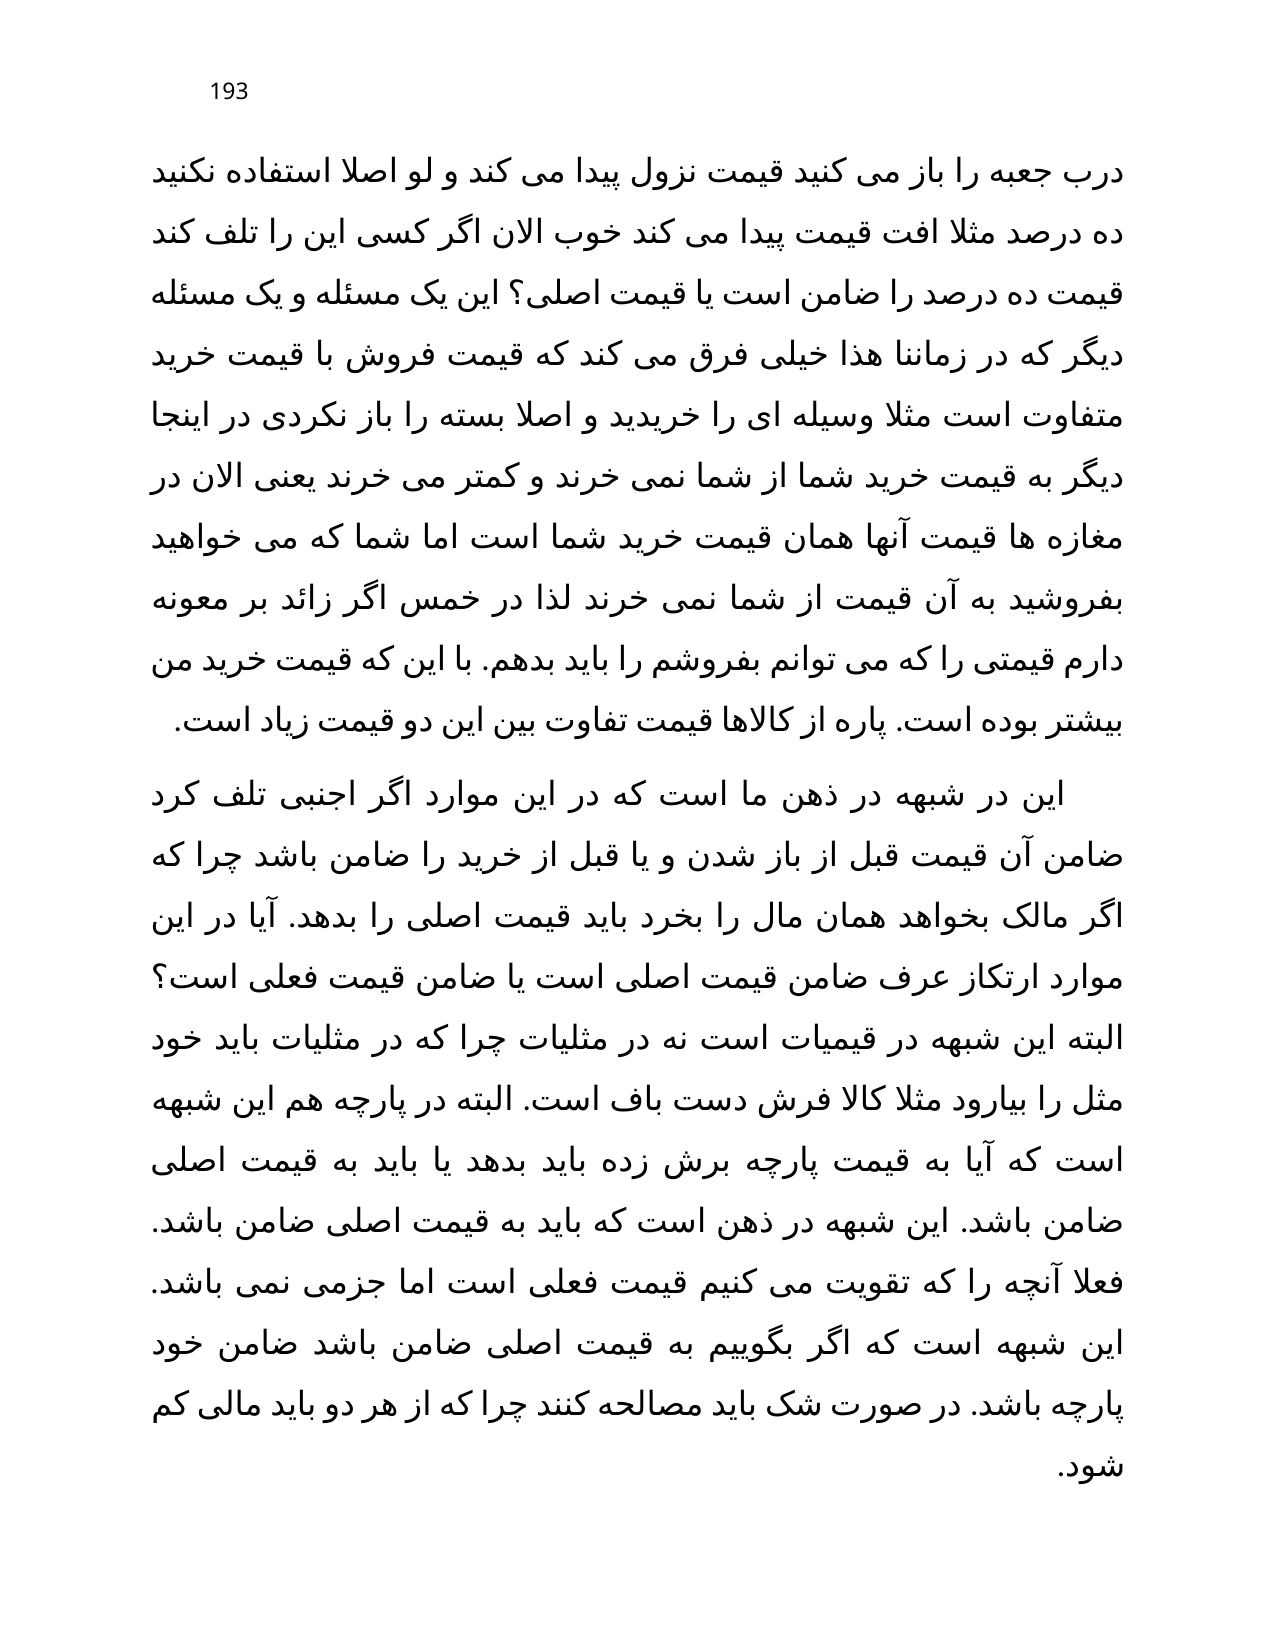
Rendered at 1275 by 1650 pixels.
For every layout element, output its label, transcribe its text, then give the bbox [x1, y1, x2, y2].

text این در شبهه در ذهن ما است که در این موارد اگر اجنبی تلف کرد ضامن آن قیمت قبل از باز شدن و یا قبل از خرید را ضامن باشد چرا که اگر مالک بخواهد همان مال را بخرد باید قیمت اصلی را بدهد. آیا در این موارد ارتکاز عرف ضامن قیمت اصلی است یا ضامن قیمت فعلی است؟ البته این شبهه در قیمیات است نه در مثلیات چرا که در مثلیات باید خود مثل را بیارود مثلا کالا فرش دست باف است. البته در پارچه هم این شبهه است که آیا به قیمت پارچه برش زده باید بدهد یا باید به قیمت اصلی ضامن باشد. این شبهه در ذهن است که باید به قیمت اصلی ضامن باشد. فعلا آنچه را که تقویت می کنیم قیمت فعلی است اما جزمی نمی باشد. این شبهه است که اگر بگوییم به قیمت اصلی ضامن باشد ضامن خود پارچه باشد. در صورت شک باید مصالحه کنند چرا که از هر دو باید مالی کم شود. [150, 773, 1125, 1485]
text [150, 150, 1125, 740]
